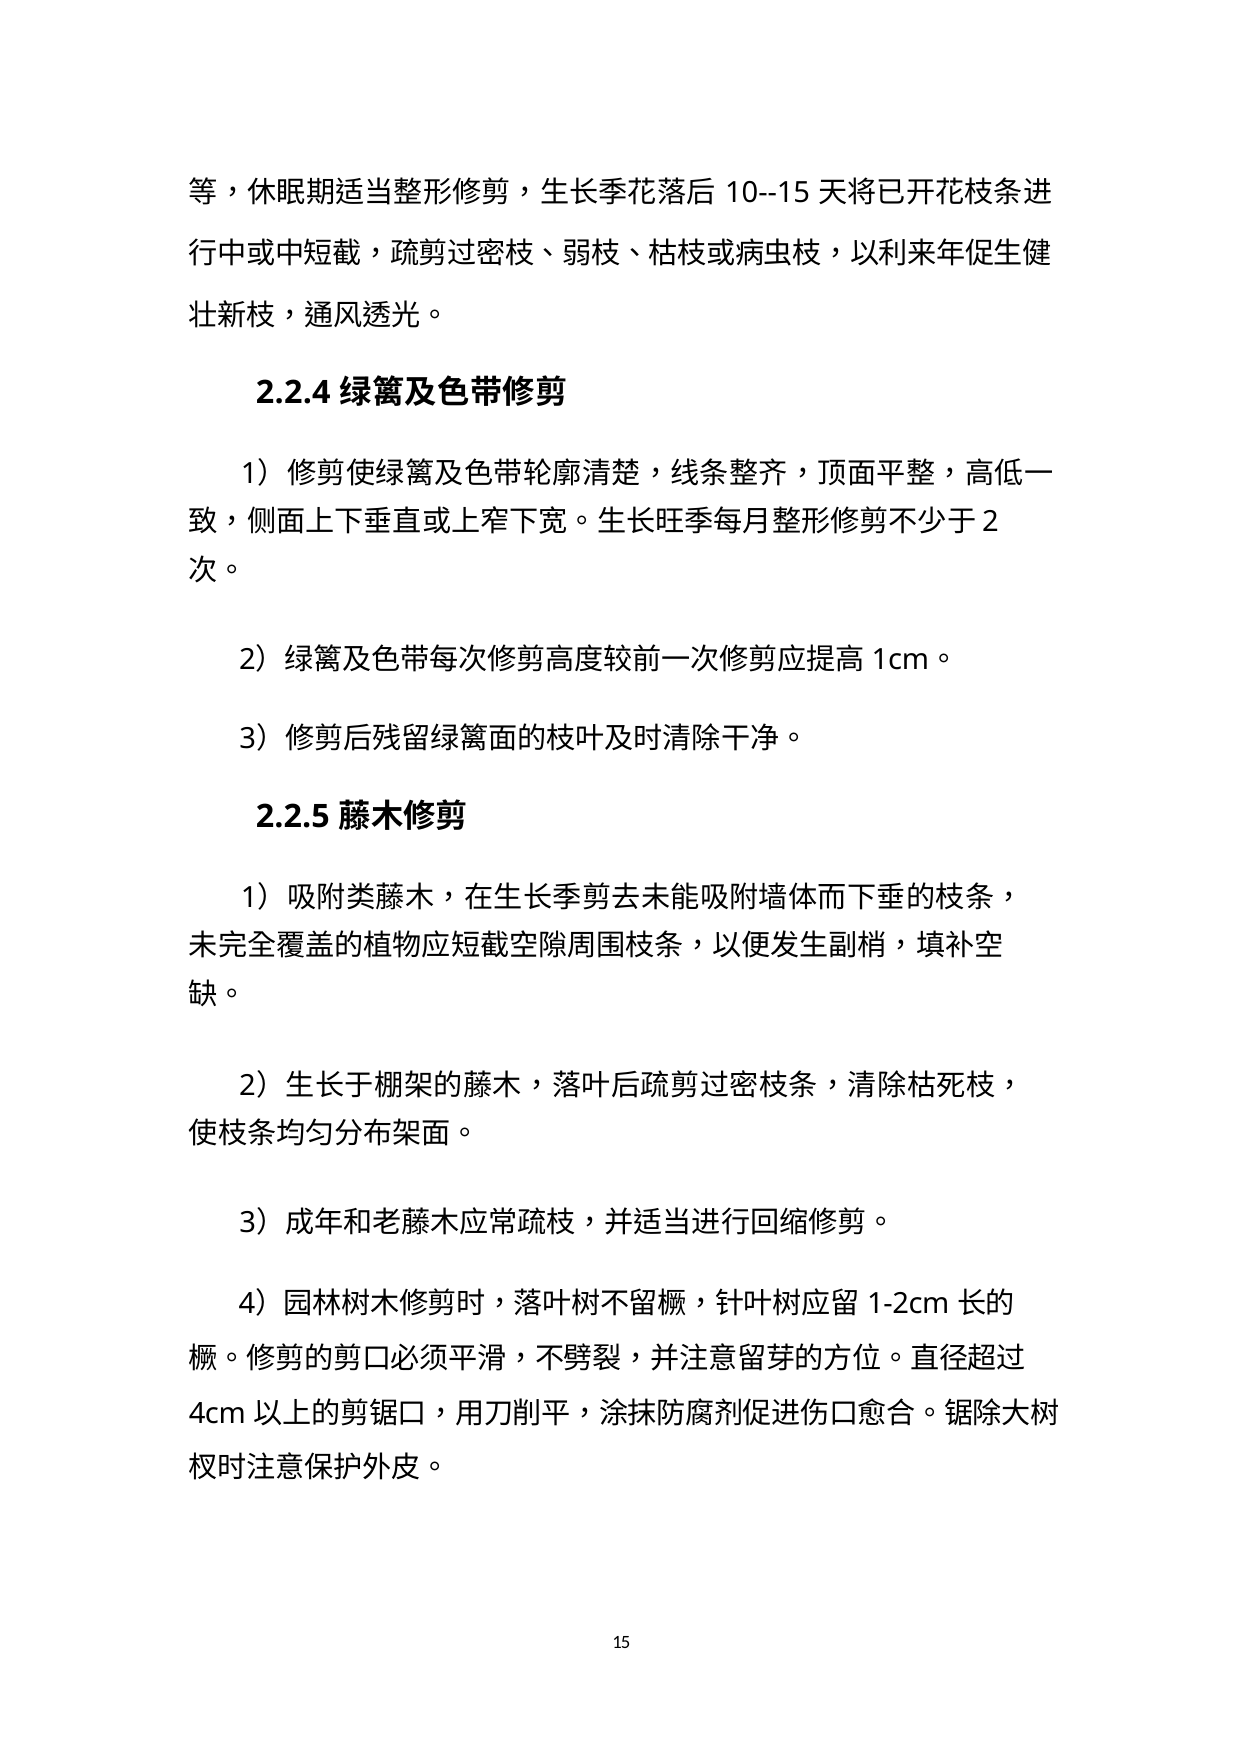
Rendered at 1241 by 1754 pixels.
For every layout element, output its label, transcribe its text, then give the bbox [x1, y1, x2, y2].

text 2）生长于棚架的藤木，落叶后疏剪过密枝条，清除枯死枝，使枝条均匀分布架面。 [189, 1064, 1053, 1152]
text 2.2.4 绿篱及色带修剪 [256, 370, 1063, 412]
text 3）成年和老藤木应常疏枝，并适当进行回缩修剪。 [239, 1203, 1063, 1239]
text 1）修剪使绿篱及色带轮廓清楚，线条整齐，顶面平整，高低一致，侧面上下垂直或上窄下宽。生长旺季每月整形修剪不少于2 次。 [188, 452, 1058, 589]
text 4）园林树木修剪时，落叶树不留橛，针叶树应留 1-2cm 长的橛。修剪的剪口必须平滑，不劈裂，并注意留芽的方位。直径超过4cm 以上的剪锯口，用刀削平，涂抹防腐剂促进伤口愈合。锯除大树杈时注意保护外皮。 [188, 1282, 1063, 1486]
text 3）修剪后残留绿篱面的枝叶及时清除干净。 [239, 719, 1063, 755]
text 1）吸附类藤木，在生长季剪去未能吸附墙体而下垂的枝条，未完全覆盖的植物应短截空隙周围枝条，以便发生副梢，填补空缺。 [189, 876, 1053, 1013]
text 2.2.5 藤木修剪 [256, 794, 1063, 836]
text 2）绿篱及色带每次修剪高度较前一次修剪应提高 1cm。 [239, 640, 1063, 677]
text 等，休眠期适当整形修剪，生长季花落后 10--15 天将已开花枝条进行中或中短截，疏剪过密枝、弱枝、枯枝或病虫枝，以利来年促生健壮新枝，通风透光。 [188, 172, 1053, 333]
